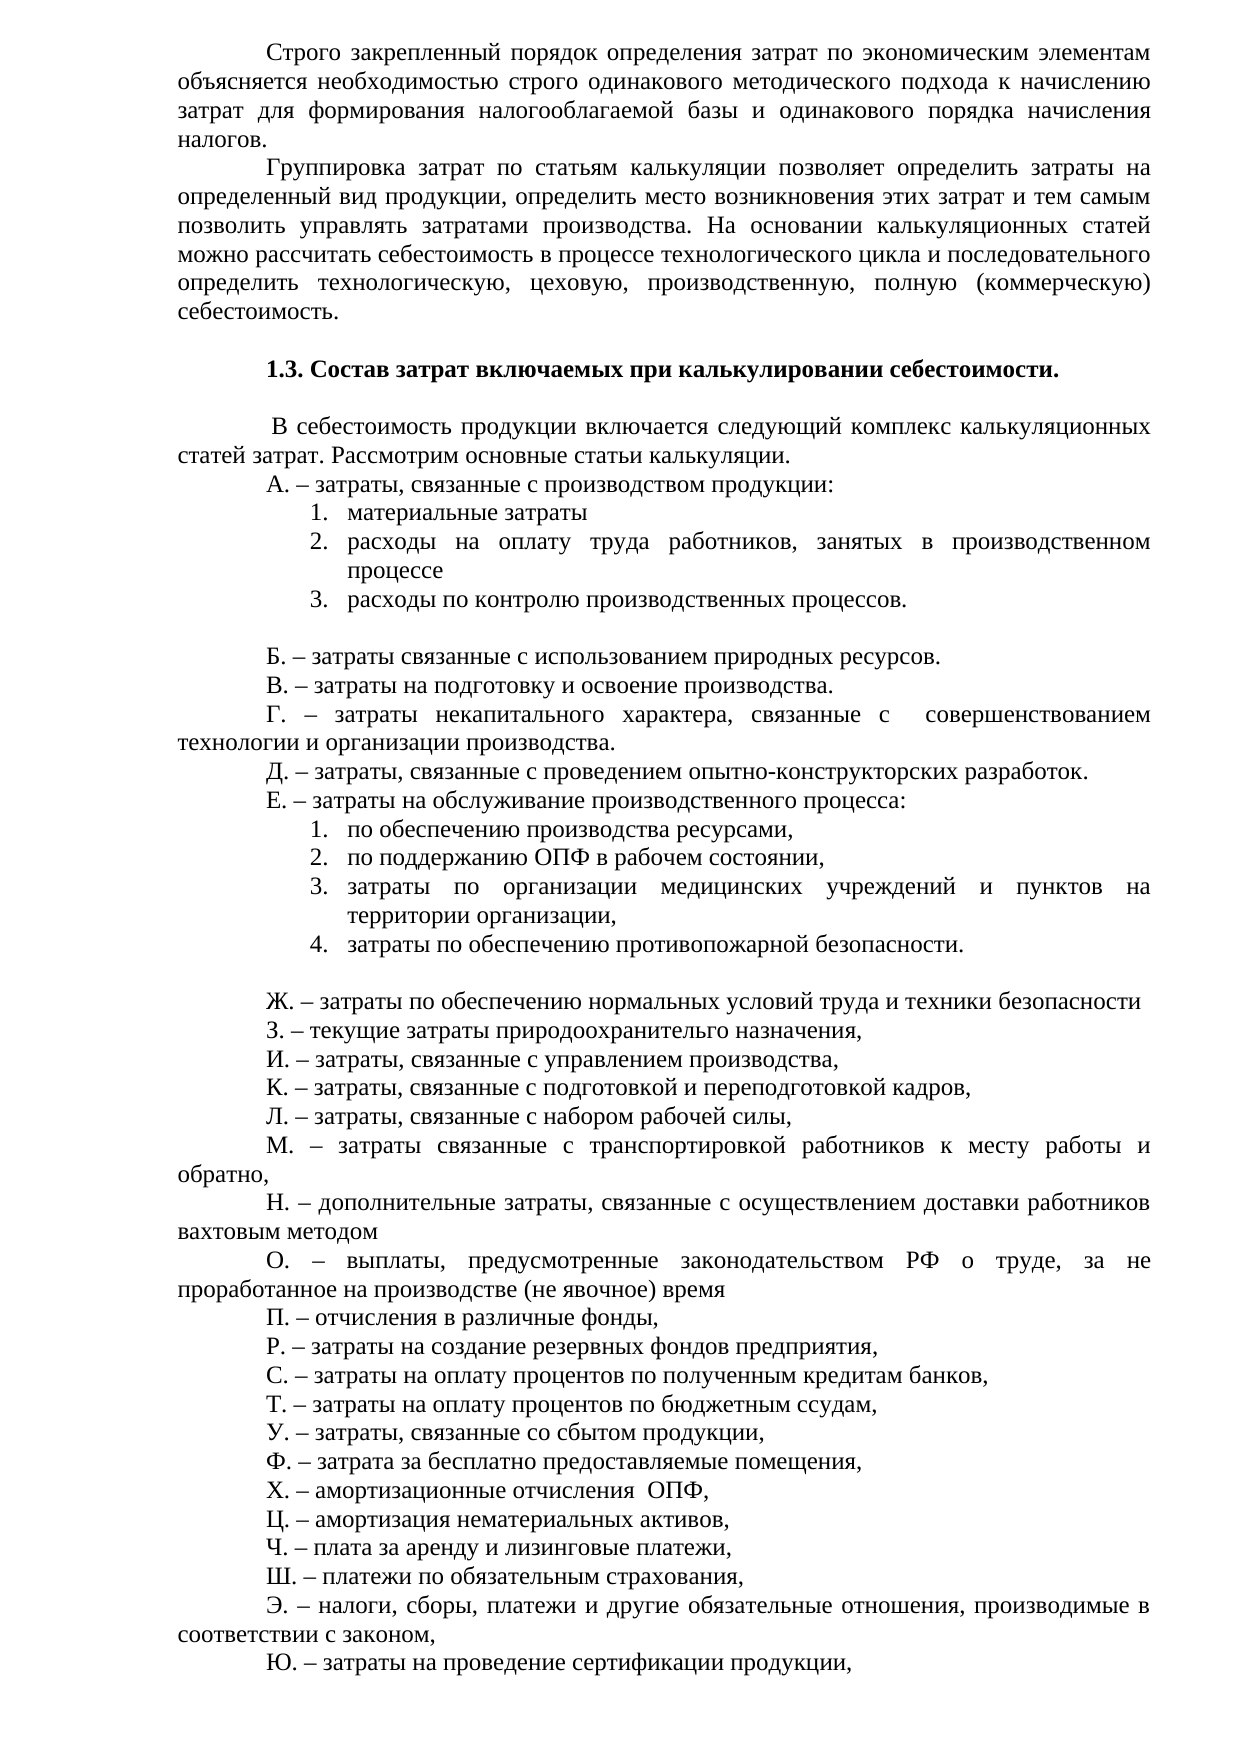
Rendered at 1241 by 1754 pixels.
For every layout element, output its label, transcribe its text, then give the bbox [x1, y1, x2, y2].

text Д. – затраты, связанные с проведением опытно-конструкторских разработок. [177, 756, 1152, 785]
text О. – выплаты, предусмотренные законодательством РФ о труде, за не проработанное на производстве (не явочное) время [177, 1245, 1152, 1302]
text Э. – налоги, сборы, платежи и другие обязательные отношения, производимые в соответствии с законом, [177, 1590, 1152, 1647]
text Р. – затраты на создание резервных фондов предприятия, [177, 1331, 1152, 1360]
text В себестоимость продукции включается следующий комплекс калькуляционных статей затрат. Рассмотрим основные статьи калькуляции. [177, 411, 1152, 469]
list затраты по организации медицинских учреждений и пунктов на территории организации, [309, 871, 1152, 929]
subtitle Б. – затраты связанные с использованием природных ресурсов. [177, 641, 1152, 670]
text Н. – дополнительные затраты, связанные с осуществлением доставки работников вахтовым методом [177, 1187, 1152, 1245]
text Ю. – затраты на проведение сертификации продукции, [177, 1647, 1152, 1676]
list материальные затраты [309, 497, 1152, 526]
list расходы по контролю производственных процессов. [309, 584, 1152, 612]
text У. – затраты, связанные со сбытом продукции, [177, 1417, 1152, 1446]
list затраты по обеспечению противопожарной безопасности. [309, 929, 1152, 957]
text З. – текущие затраты природоохранительго назначения, [177, 1015, 1152, 1044]
text А. – затраты, связанные с производством продукции: [177, 469, 1152, 497]
text Ч. – плата за аренду и лизинговые платежи, [177, 1532, 1152, 1561]
text Ж. – затраты по обеспечению нормальных условий труда и техники безопасности [177, 986, 1152, 1015]
text М. – затраты связанные с транспортировкой работников к месту работы и обратно, [177, 1130, 1152, 1187]
text Строго закрепленный порядок определения затрат по экономическим элементам объясняется необходимостью строго одинакового методического подхода к начислению затрат для формирования налогооблагаемой базы и одинакового порядка начисления налогов. [177, 37, 1152, 152]
text Т. – затраты на оплату процентов по бюджетным ссудам, [177, 1389, 1152, 1417]
text Х. – амортизационные отчисления ОПФ, [177, 1475, 1152, 1504]
text Ш. – платежи по обязательным страхования, [177, 1561, 1152, 1590]
text Группировка затрат по статьям калькуляции позволяет определить затраты на определенный вид продукции, определить место возникновения этих затрат и тем самым позволить управлять затратами производства. На основании калькуляционных статей можно рассчитать себестоимость в процессе технологического цикла и последовательного определить технологическую, цеховую, производственную, полную (коммерческую) себестоимость. [177, 152, 1152, 325]
text Ц. – амортизация нематериальных активов, [177, 1504, 1152, 1532]
text К. – затраты, связанные с подготовкой и переподготовкой кадров, [177, 1072, 1152, 1101]
list расходы на оплату труда работников, занятых в производственном процессе [309, 526, 1152, 584]
text С. – затраты на оплату процентов по полученным кредитам банков, [177, 1360, 1152, 1389]
text В. – затраты на подготовку и освоение производства. [177, 670, 1152, 699]
text Г. – затраты некапитального характера, связанные с совершенствованием технологии и организации производства. [177, 699, 1152, 756]
list по поддержанию ОПФ в рабочем состоянии, [309, 842, 1152, 871]
list Состав затрат включаемых при калькулировании себестоимости. [266, 354, 1152, 382]
text Ф. – затрата за бесплатно предоставляемые помещения, [177, 1446, 1152, 1475]
list по обеспечению производства ресурсами, [309, 814, 1152, 842]
text П. – отчисления в различные фонды, [177, 1302, 1152, 1331]
text Е. – затраты на обслуживание производственного процесса: [177, 785, 1152, 814]
text Л. – затраты, связанные с набором рабочей силы, [177, 1101, 1152, 1130]
text И. – затраты, связанные с управлением производства, [177, 1044, 1152, 1072]
